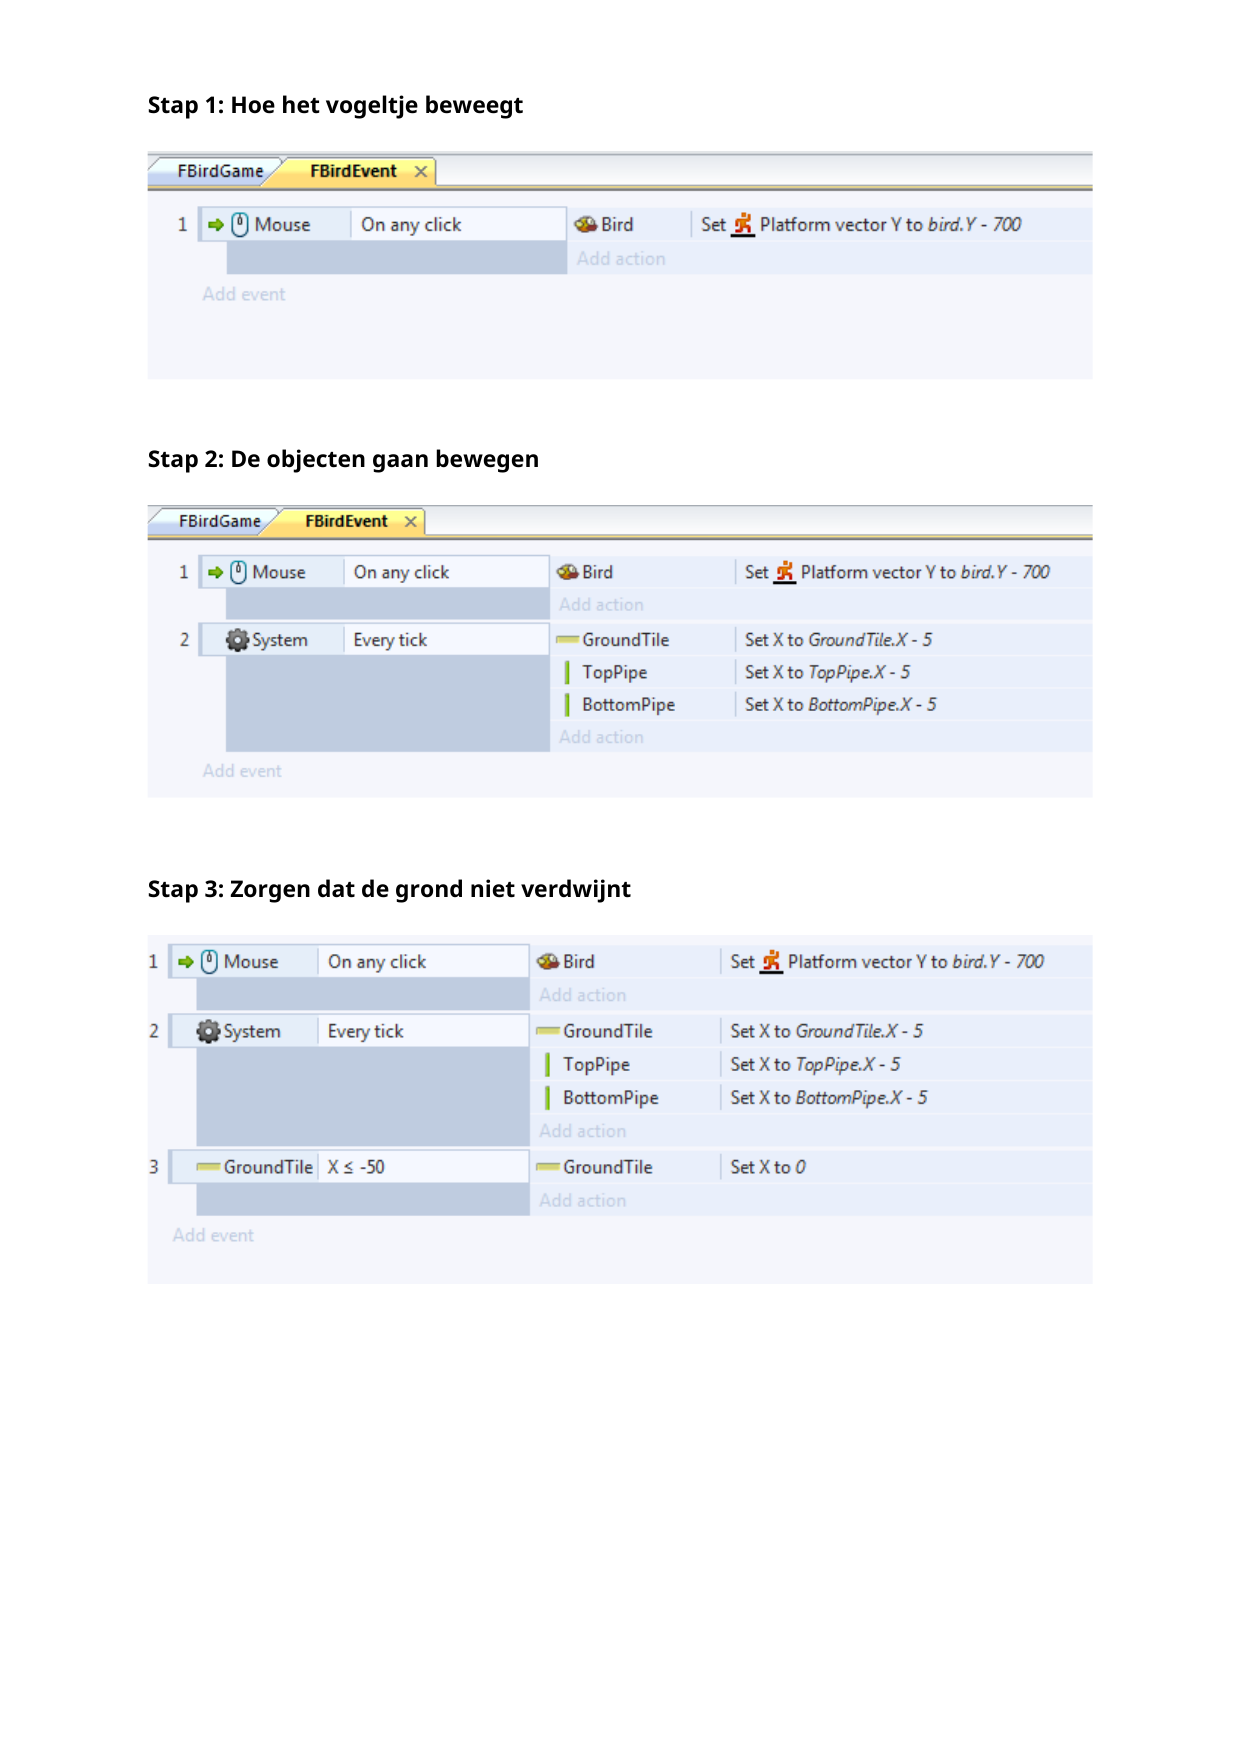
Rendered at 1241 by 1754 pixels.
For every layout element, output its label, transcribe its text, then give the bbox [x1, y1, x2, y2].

text Stap 1: Hoe het vogeltje beweegt [148, 89, 1093, 120]
picture [147, 935, 1093, 1284]
text Stap 3: Zorgen dat de grond niet verdwijnt [148, 873, 1093, 904]
text Stap 2: De objecten gaan bewegen [148, 443, 1093, 474]
picture [147, 151, 1093, 381]
picture [147, 505, 1093, 811]
